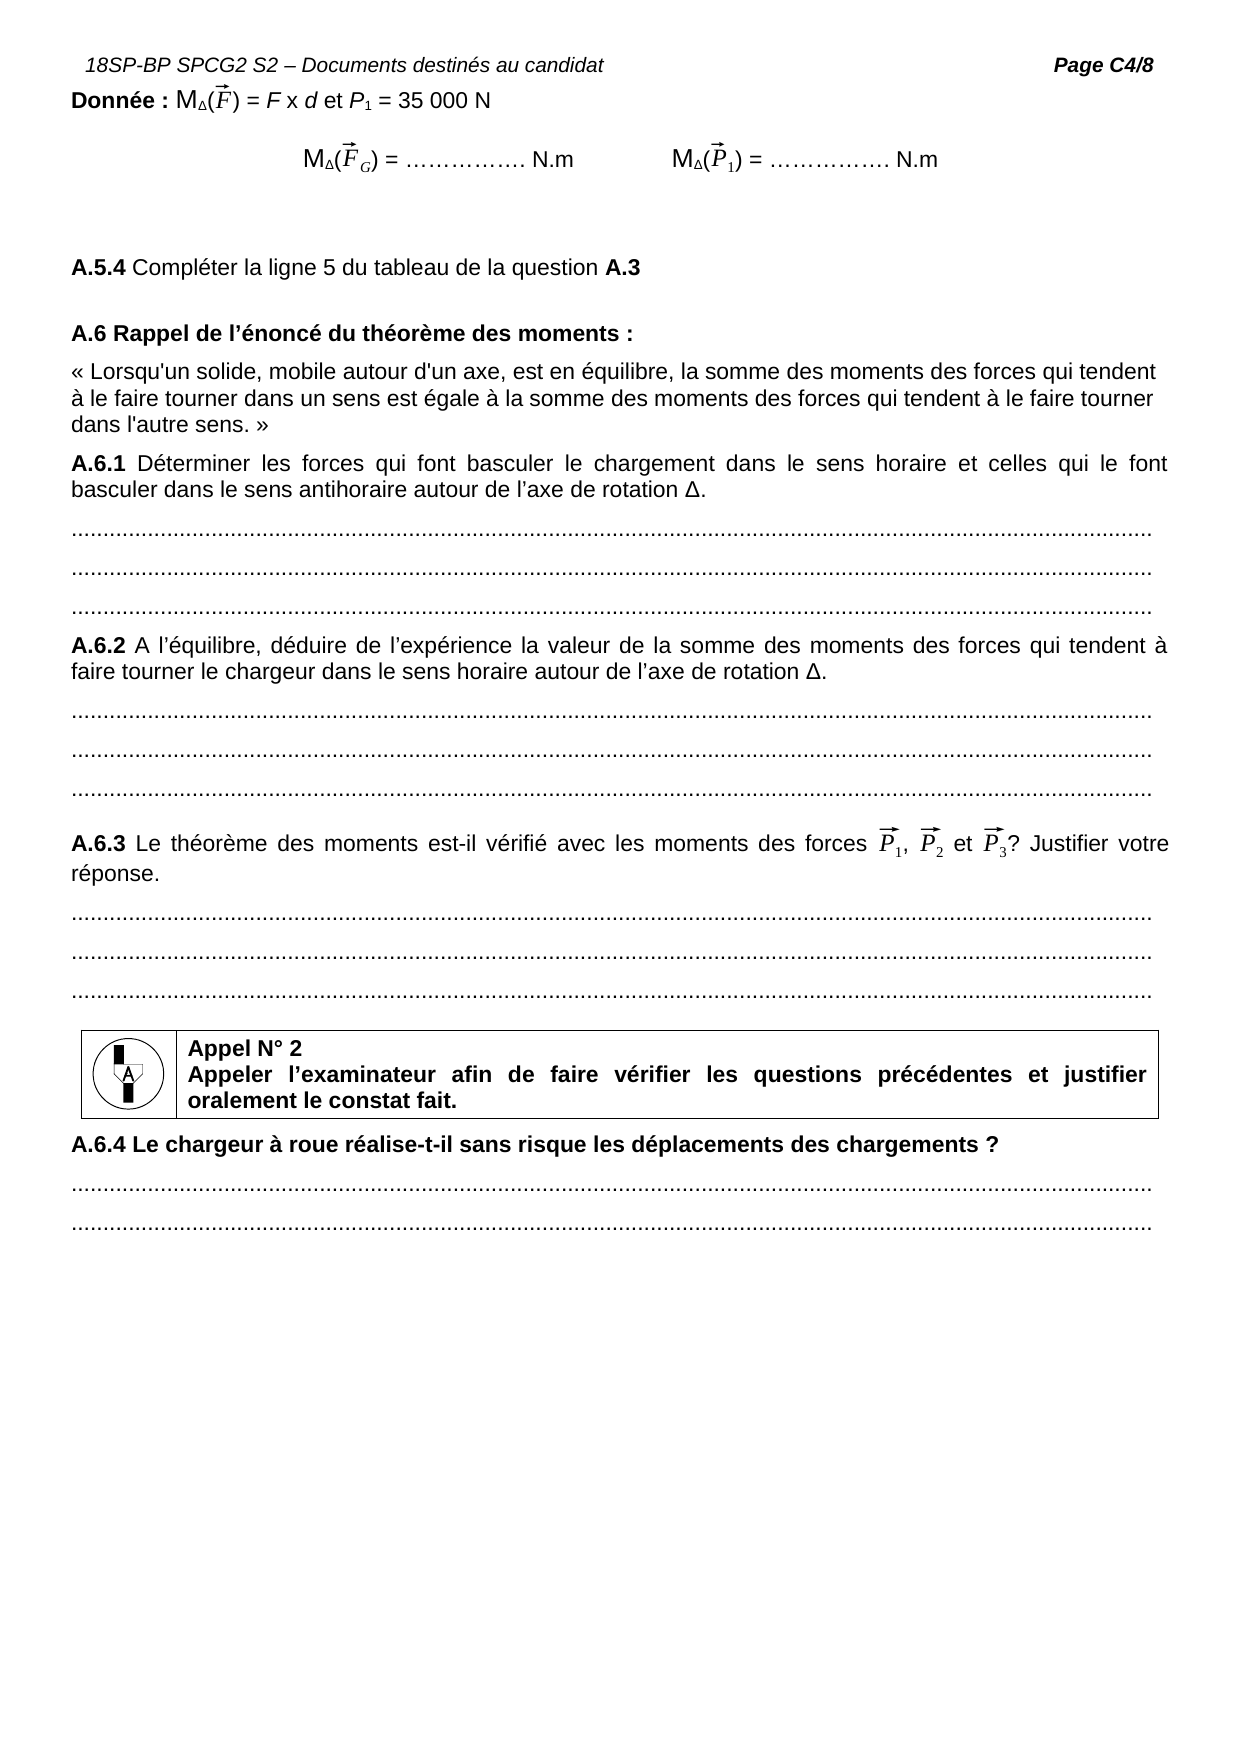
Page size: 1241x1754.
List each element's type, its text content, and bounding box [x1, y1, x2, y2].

table_header [82, 1031, 176, 1117]
table_header Appel N° 2 Appeler l’examinateur afin de faire vérifier les questions précédentes et justifier oralement le constat fait. [177, 1031, 1158, 1117]
text A.5.4 Compléter la ligne 5 du tableau de la question A.3 [71, 254, 1169, 281]
text A.6.4 Le chargeur à roue réalise-t-il sans risque les déplacements des chargements ? [71, 1131, 1169, 1157]
text .......................................................................................................................................................................... [71, 1209, 1169, 1235]
text MΔ() = ……………. N.m MΔ() = ……………. N.m [71, 141, 1169, 175]
text .......................................................................................................................................................................... [71, 899, 1169, 925]
text .......................................................................................................................................................................... [71, 593, 1169, 619]
text .......................................................................................................................................................................... [71, 736, 1169, 762]
text .......................................................................................................................................................................... [71, 697, 1169, 723]
text .......................................................................................................................................................................... [71, 977, 1169, 1003]
text .......................................................................................................................................................................... [71, 515, 1169, 541]
text A.6.1 Déterminer les forces qui font basculer le chargement dans le sens horaire et celles qui le font basculer dans le sens antihoraire autour de l’axe de rotation Δ. [71, 450, 1169, 503]
text .......................................................................................................................................................................... [71, 774, 1169, 801]
text .......................................................................................................................................................................... [71, 938, 1169, 964]
text A.6 Rappel de l’énoncé du théorème des moments : [71, 319, 1169, 346]
text A.6.3 Le théorème des moments est-il vérifié avec les moments des forces , et ? Justifier votre réponse. [71, 826, 1169, 887]
text .......................................................................................................................................................................... [71, 554, 1169, 580]
text .......................................................................................................................................................................... [71, 1170, 1169, 1196]
text « Lorsqu'un solide, mobile autour d'un axe, est en équilibre, la somme des moments des forces qui tendent à le faire tourner dans un sens est égale à la somme des moments des forces qui tendent à le faire tourner dans l'autre sens. » [71, 358, 1169, 437]
text Donnée : MΔ() = F x d et P1 = 35 000 N [71, 82, 1169, 116]
text A.6.2 A l’équilibre, déduire de l’expérience la valeur de la somme des moments des forces qui tendent à faire tourner le chargeur dans le sens horaire autour de l’axe de rotation Δ. [71, 632, 1169, 684]
